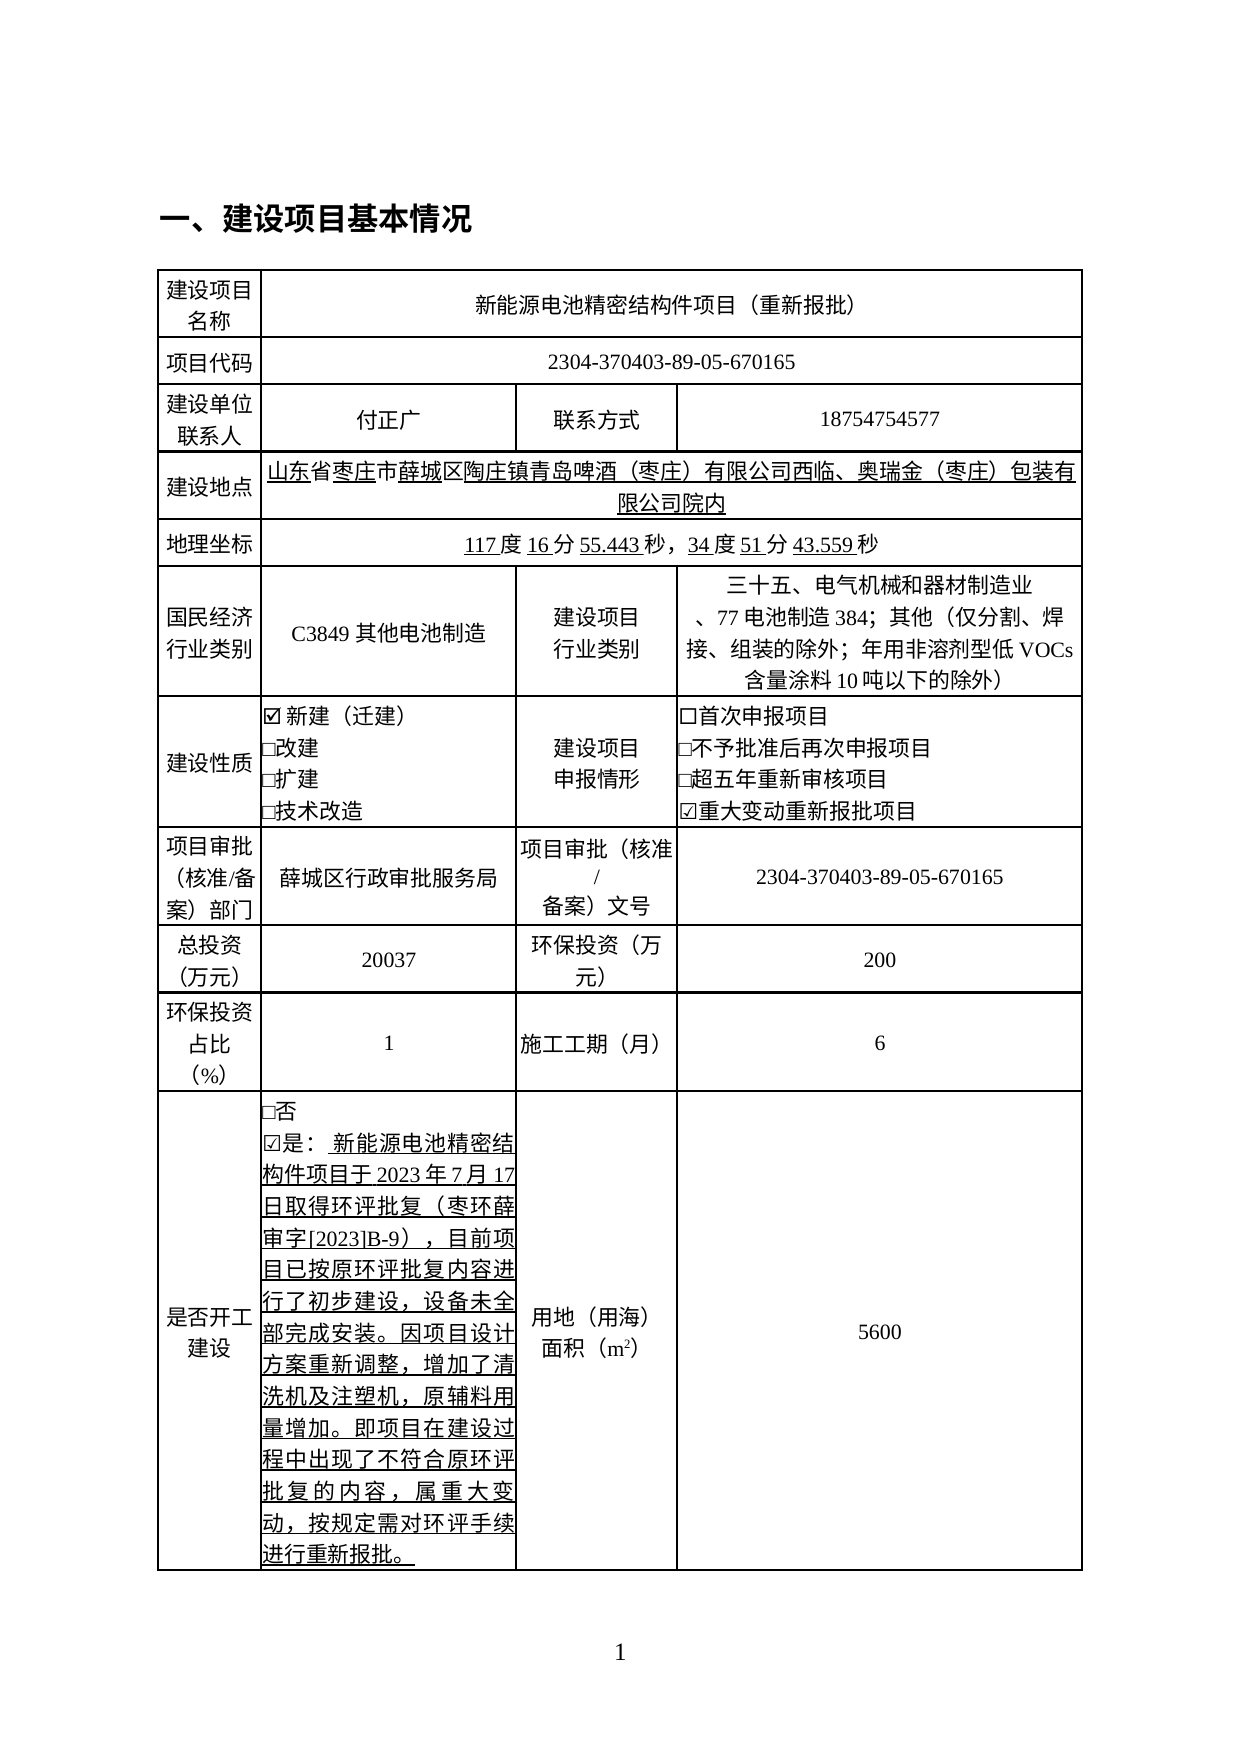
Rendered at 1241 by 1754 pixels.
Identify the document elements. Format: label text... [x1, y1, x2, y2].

table_cell C3849 其他电池制造 [262, 567, 515, 695]
table_cell 用地（用海） 面积（m2） [517, 1092, 676, 1569]
table_cell 建设地点 [159, 453, 260, 517]
table_cell 薛城区行政审批服务局 [262, 828, 515, 924]
table_cell 1 [262, 994, 515, 1090]
table_cell 20037 [262, 926, 515, 991]
table_cell 施工工期（月） [517, 994, 676, 1090]
table_cell 国民经济 行业类别 [159, 567, 260, 695]
table_header 建设项目名称 [159, 271, 260, 336]
table_cell 2304-370403-89-05-670165 [262, 338, 1081, 383]
table_cell □否 ☑是： 新能源电池精密结构件项目于2023年7月17日取得环评批复（枣环薛审字[2023]B-9），目前项目已按原环评批复内容进行了初步建设，设备未全部完成安装。因项目设计方案重新调整，增加了清洗机及注塑机，原辅料用量增加。即项目在建设过程中出现了不符合原环评批复的内容，属重大变动，按规定需对环评手续进行重新报批。 [262, 1092, 515, 1184]
table_cell 总投资（万元） [159, 926, 260, 991]
table_cell 建设单位 联系人 [159, 385, 260, 450]
table_cell 18754754577 [678, 385, 1081, 450]
table_cell 项目审批（核准/ 备案）文号 [517, 828, 676, 924]
table_header 新能源电池精密结构件项目（重新报批） [262, 271, 1081, 336]
table_cell 首次申报项目 □不予批准后再次申报项目 □超五年重新审核项目 ☑重大变动重新报批项目 [678, 697, 1081, 826]
table_cell 环保投资占比（%） [159, 994, 260, 1090]
table_cell 建设项目 申报情形 [517, 697, 676, 826]
table_cell 建设性质 [159, 697, 260, 826]
table_cell 项目审批（核准/备案）部门 [159, 828, 260, 924]
table_cell 三十五、电气机械和器材制造业 、77电池制造384；其他（仅分割、焊接、组装的除外；年用非溶剂型低VOCs含量涂料10吨以下的除外） [678, 567, 1081, 695]
table_cell 付正广 [262, 385, 515, 450]
table_cell 新建（迁建） □改建 □扩建 □技术改造 [262, 697, 515, 826]
table_cell 6 [678, 994, 1081, 1090]
table_cell 117度16分55.443秒，34度51分43.559秒 [262, 520, 1081, 565]
table_cell 是否开工建设 [159, 1092, 260, 1569]
table_cell 项目代码 [159, 338, 260, 383]
table_cell 5600 [678, 1092, 1081, 1569]
table_cell 山东省枣庄市薛城区陶庄镇青岛啤酒（枣庄）有限公司西临、奥瑞金（枣庄）包装有限公司院内 [262, 453, 1081, 517]
table_cell 联系方式 [517, 385, 676, 450]
table_cell 环保投资（万元） [517, 926, 676, 991]
table_cell 200 [678, 926, 1081, 991]
table_cell 2304-370403-89-05-670165 [678, 828, 1081, 924]
text 一、建设项目基本情况 [159, 194, 1081, 240]
table_cell 建设项目 行业类别 [517, 567, 676, 695]
table_cell 地理坐标 [159, 520, 260, 565]
